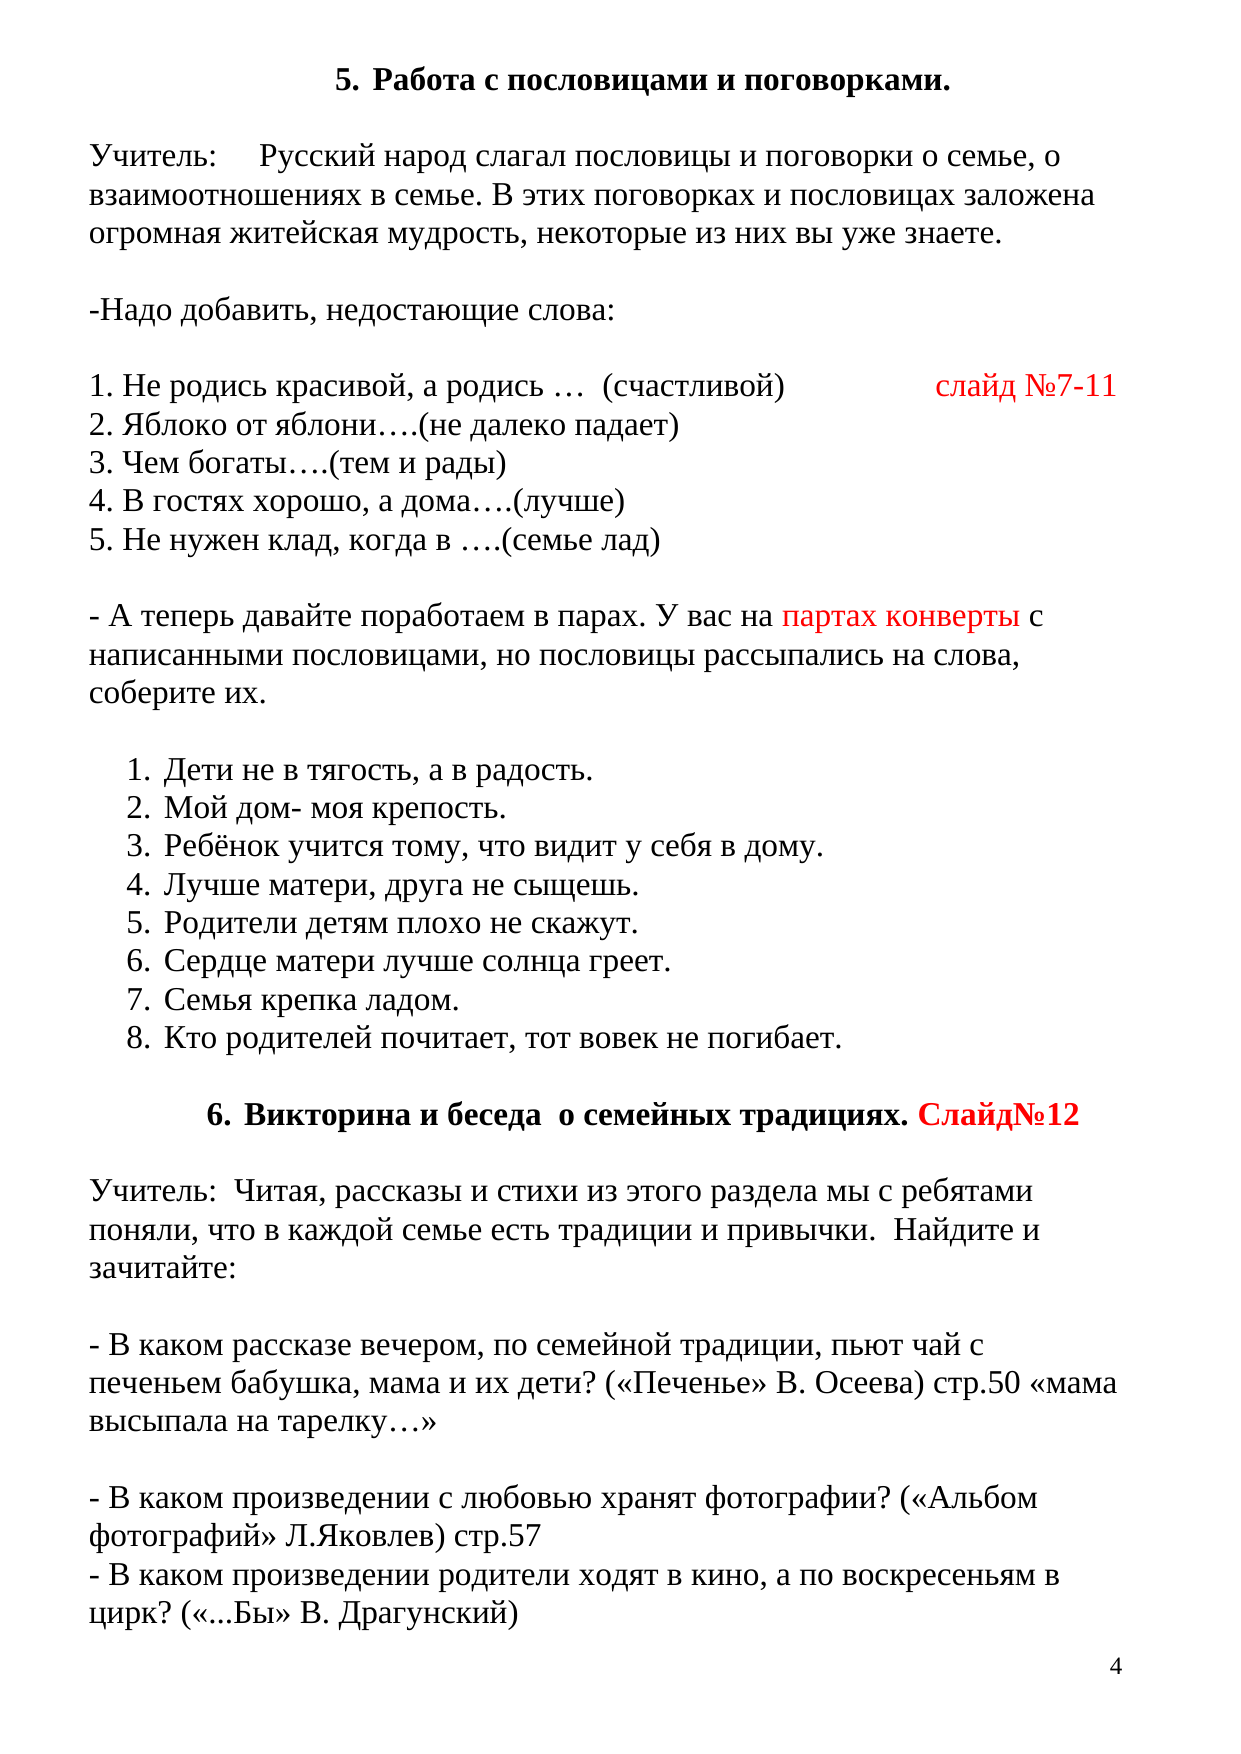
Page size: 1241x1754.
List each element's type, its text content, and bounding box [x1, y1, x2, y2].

text - А теперь давайте поработаем в парах. У вас на партах конверты с написанными пословицами, но пословицы рассыпались на слова, соберите их. [89, 596, 1122, 711]
list Лучше матери, друга не сыщешь. [126, 864, 1122, 902]
text -Надо добавить, недостающие слова: [89, 289, 1122, 327]
list Ребёнок учится тому, что видит у себя в дому. [126, 826, 1122, 864]
text Учитель: Русский народ слагал пословицы и поговорки о семье, о взаимоотношениях в семье. В этих поговорках и пословицах заложена огромная житейская мудрость, некоторые из них вы уже знаете. [89, 136, 1122, 251]
text 3. Чем богаты….(тем и рады) [89, 442, 1122, 481]
list Работа с пословицами и поговорками. [164, 59, 1122, 97]
text - В каком рассказе вечером, по семейной традиции, пьют чай с печеньем бабушка, мама и их дети? («Печенье» В. Осеева) стр.50 «мама высыпала на тарелку…» [89, 1324, 1122, 1439]
list Родители детям плохо не скажут. [126, 902, 1122, 941]
list Дети не в тягость, а в радость. [126, 749, 1122, 787]
text 4. В гостях хорошо, а дома….(лучше) [89, 481, 1122, 519]
text 2. Яблоко от яблони….(не далеко падает) [89, 404, 1122, 442]
text - В каком произведении с любовью хранят фотографии? («Альбом фотографий» Л.Яковлев) стр.57 [89, 1477, 1122, 1554]
text 1. Не родись красивой, а родись … (счастливой) слайд №7-11 [89, 366, 1122, 404]
list Мой дом- моя крепость. [126, 787, 1122, 826]
list Кто родителей почитает, тот вовек не погибает. [126, 1017, 1122, 1056]
text Учитель: Читая, рассказы и стихи из этого раздела мы с ребятами поняли, что в каждой семье есть традиции и привычки. Найдите и зачитайте: [89, 1171, 1122, 1286]
text - В каком произведении родители ходят в кино, а по воскресеньям в цирк? («...Бы» В. Драгунский) [89, 1554, 1122, 1631]
list Викторина и беседа о семейных традициях. Слайд№12 [164, 1094, 1122, 1132]
list Семья крепка ладом. [126, 979, 1122, 1017]
list Сердце матери лучше солнца греет. [126, 941, 1122, 979]
text 5. Не нужен клад, когда в ….(семье лад) [89, 519, 1122, 557]
